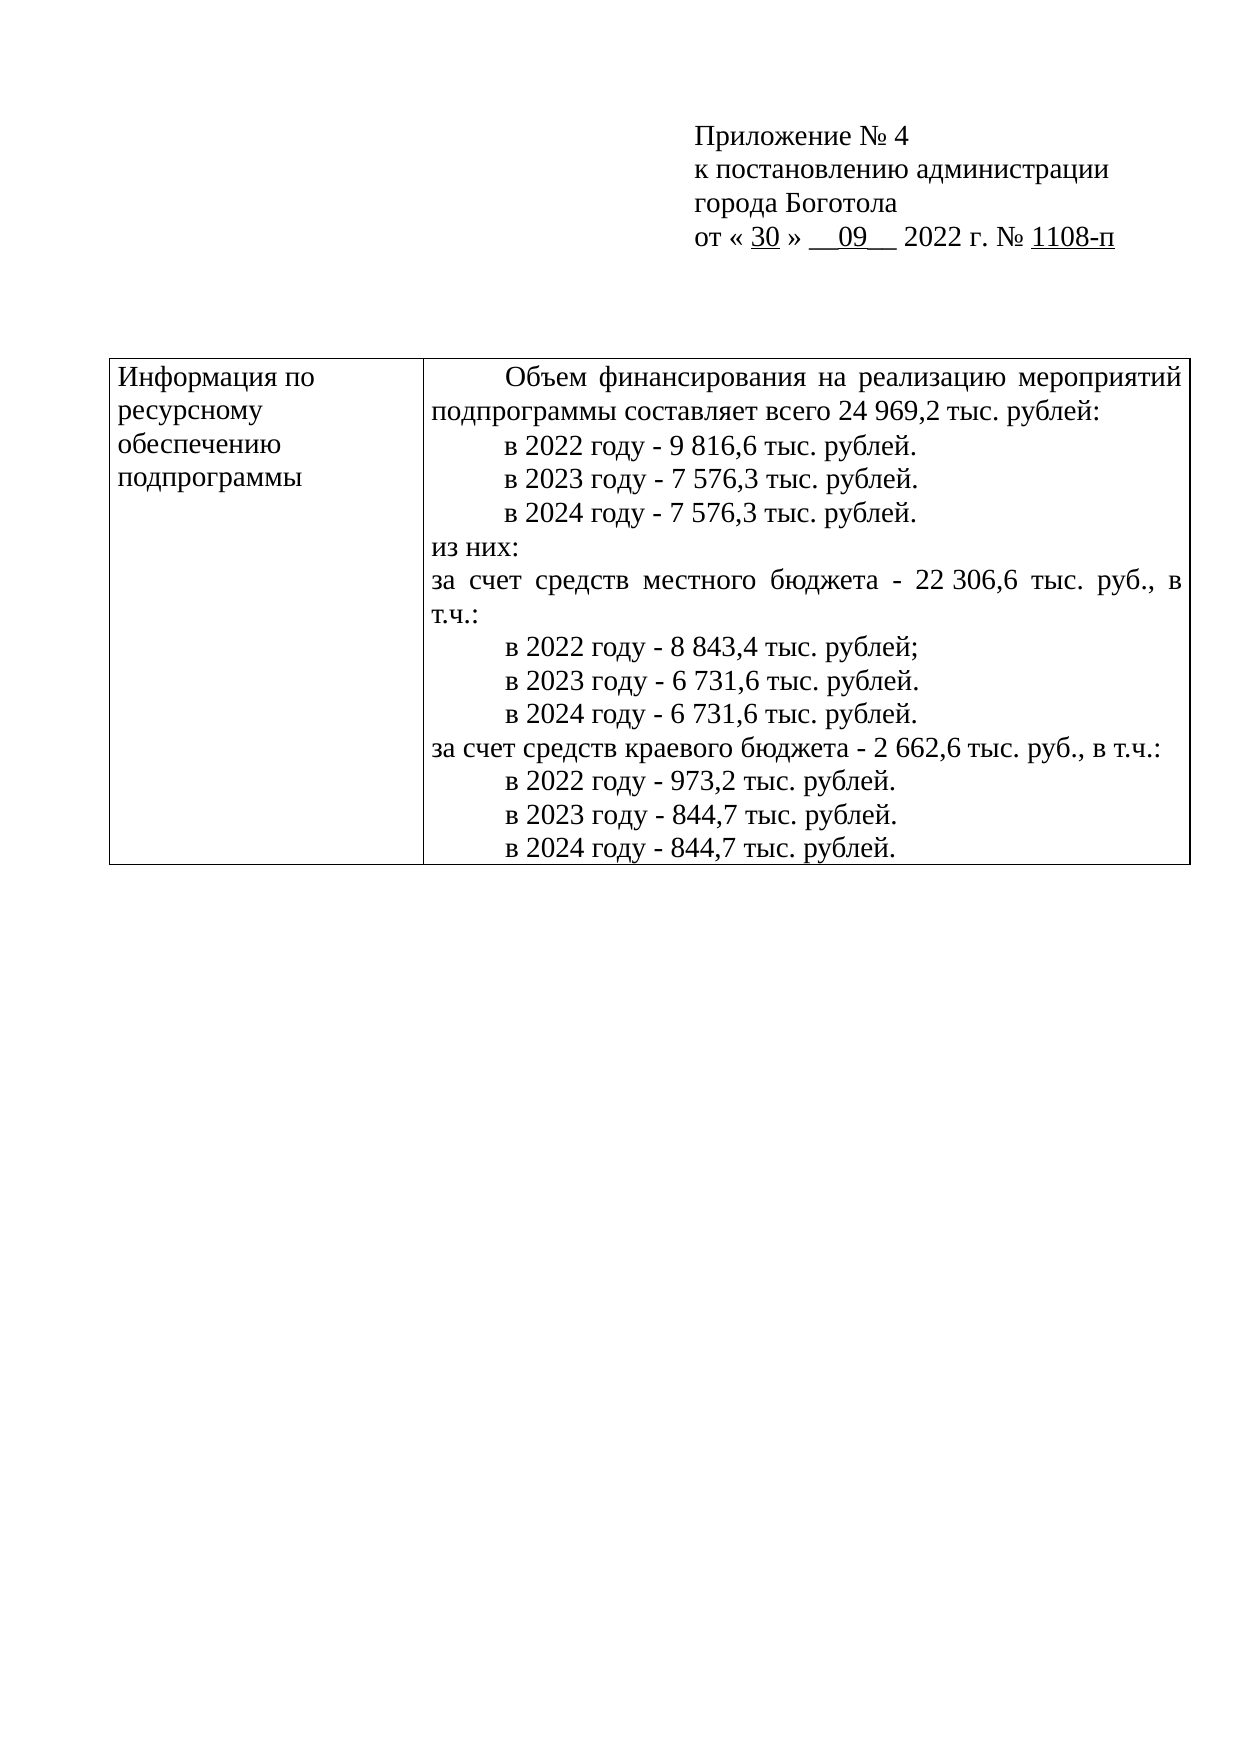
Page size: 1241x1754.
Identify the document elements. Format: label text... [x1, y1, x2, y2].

text к постановлению администрации [177, 152, 1122, 185]
table_header Информация по ресурсному обеспечению подпрограммы [110, 359, 423, 864]
table_header Объем финансирования на реализацию мероприятий подпрограммы составляет всего 24 969,2 тыс. рублей: в 2022 году - 9 816,6 тыс. рублей. в 2023 году - 7 576,3 тыс. рублей. в 2024 году - 7 576,3 тыс. рублей. из них: за счет средств местного бюджета - 22 306,6 тыс. руб., в т.ч.: в 2022 году - 8 843,4 тыс. рублей; в 2023 году - 6 731,6 тыс. рублей. в 2024 году - 6 731,6 тыс. рублей. за счет средств краевого бюджета - 2 662,6 тыс. руб., в т.ч.: в 2022 году - 973,2 тыс. рублей. в 2023 году - 844,7 тыс. рублей. в 2024 году - 844,7 тыс. рублей. [424, 359, 1189, 864]
text Приложение № 4 [177, 118, 1122, 152]
text от « 30 » __09__ 2022 г. № 1108-п [177, 219, 1122, 252]
text города Боготола [177, 185, 1122, 219]
